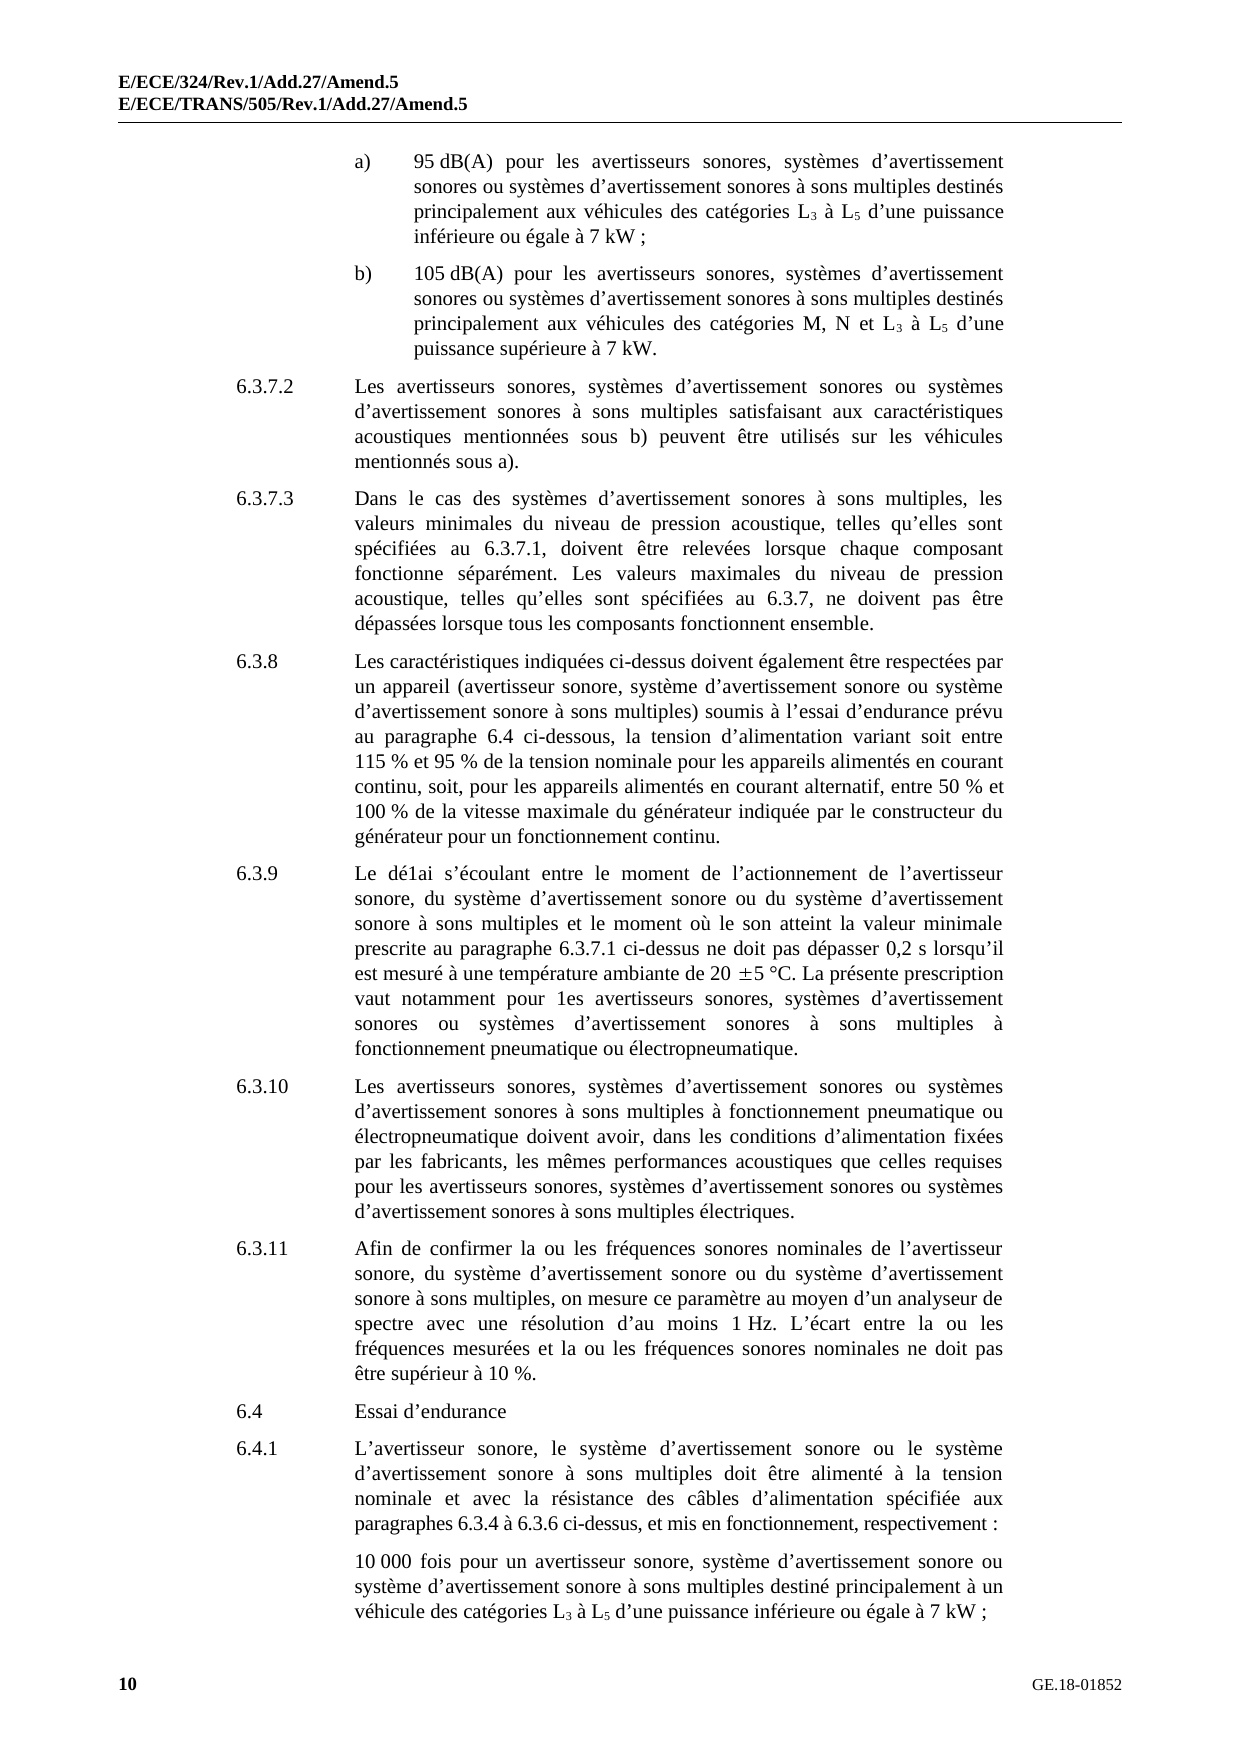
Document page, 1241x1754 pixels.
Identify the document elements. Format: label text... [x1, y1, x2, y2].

text 6.3.8 Les caractéristiques indiquées ci-dessus doivent également être respectées par un appareil (avertisseur sonore, système d’avertissement sonore ou système d’avertissement sonore à sons multiples) soumis à l’essai d’endurance prévu au paragraphe 6.4 ci-dessous, la tension d’alimentation variant soit entre 115 % et 95 % de la tension nominale pour les appareils alimentés en courant continu, soit, pour les appareils alimentés en courant alternatif, entre 50 % et 100 % de la vitesse maximale du générateur indiquée par le constructeur du générateur pour un fonctionnement continu. [236, 648, 1004, 848]
text 6.3.7.2 Les avertisseurs sonores, systèmes d’avertissement sonores ou systèmes d’avertissement sonores à sons multiples satisfaisant aux caractéristiques acoustiques mentionnées sous b) peuvent être utilisés sur les véhicules mentionnés sous a). [236, 373, 1004, 473]
text 6.3.11 Afin de confirmer la ou les fréquences sonores nominales de l’avertisseur sonore, du système d’avertissement sonore ou du système d’avertissement sonore à sons multiples, on mesure ce paramètre au moyen d’un analyseur de spectre avec une résolution d’au moins 1 Hz. L’écart entre la ou les fréquences mesurées et la ou les fréquences sonores nominales ne doit pas être supérieur à 10 %. [236, 1235, 1004, 1385]
text 6.3.7.3 Dans le cas des systèmes d’avertissement sonores à sons multiples, les valeurs minimales du niveau de pression acoustique, telles qu’elles sont spécifiées au 6.3.7.1, doivent être relevées lorsque chaque composant fonctionne séparément. Les valeurs maximales du niveau de pression acoustique, telles qu’elles sont spécifiées au 6.3.7, ne doivent pas être dépassées lorsque tous les composants fonctionnent ensemble. [236, 485, 1004, 635]
text a) 95 dB(A) pour les avertisseurs sonores, systèmes d’avertissement sonores ou systèmes d’avertissement sonores à sons multiples destinés principalement aux véhicules des catégories L3 à L5 d’une puissance inférieure ou égale à 7 kW ; [354, 148, 1004, 248]
text 6.4.1 L’avertisseur sonore, le système d’avertissement sonore ou le système d’avertissement sonore à sons multiples doit être alimenté à la tension nominale et avec la résistance des câbles d’alimentation spécifiée aux paragraphes 6.3.4 à 6.3.6 ci-dessus, et mis en fonctionnement, respectivement : [236, 1435, 1004, 1535]
text 6.3.10 Les avertisseurs sonores, systèmes d’avertissement sonores ou systèmes d’avertissement sonores à sons multiples à fonctionnement pneumatique ou électropneumatique doivent avoir, dans les conditions d’alimentation fixées par les fabricants, les mêmes performances acoustiques que celles requises pour les avertisseurs sonores, systèmes d’avertissement sonores ou systèmes d’avertissement sonores à sons multiples électriques. [236, 1073, 1004, 1223]
text 6.4 Essai d’endurance [236, 1398, 1004, 1423]
text b) 105 dB(A) pour les avertisseurs sonores, systèmes d’avertissement sonores ou systèmes d’avertissement sonores à sons multiples destinés principalement aux véhicules des catégories M, N et L3 à L5 d’une puissance supérieure à 7 kW. [354, 260, 1004, 360]
text 6.3.9 Le dé1ai s’écoulant entre le moment de l’actionnement de l’avertisseur sonore, du système d’avertissement sonore ou du système d’avertissement sonore à sons multiples et le moment où le son atteint la valeur minimale prescrite au paragraphe 6.3.7.1 ci-dessus ne doit pas dépasser 0,2 s lorsqu’il est mesuré à une température ambiante de 20 5 °C. La présente prescription vaut notamment pour 1es avertisseurs sonores, systèmes d’avertissement sonores ou systèmes d’avertissement sonores à sons multiples à fonctionnement pneumatique ou électropneumatique. [236, 860, 1004, 1060]
text 10 000 fois pour un avertisseur sonore, système d’avertissement sonore ou système d’avertissement sonore à sons multiples destiné principalement à un véhicule des catégories L3 à L5 d’une puissance inférieure ou égale à 7 kW ; [354, 1548, 1004, 1623]
